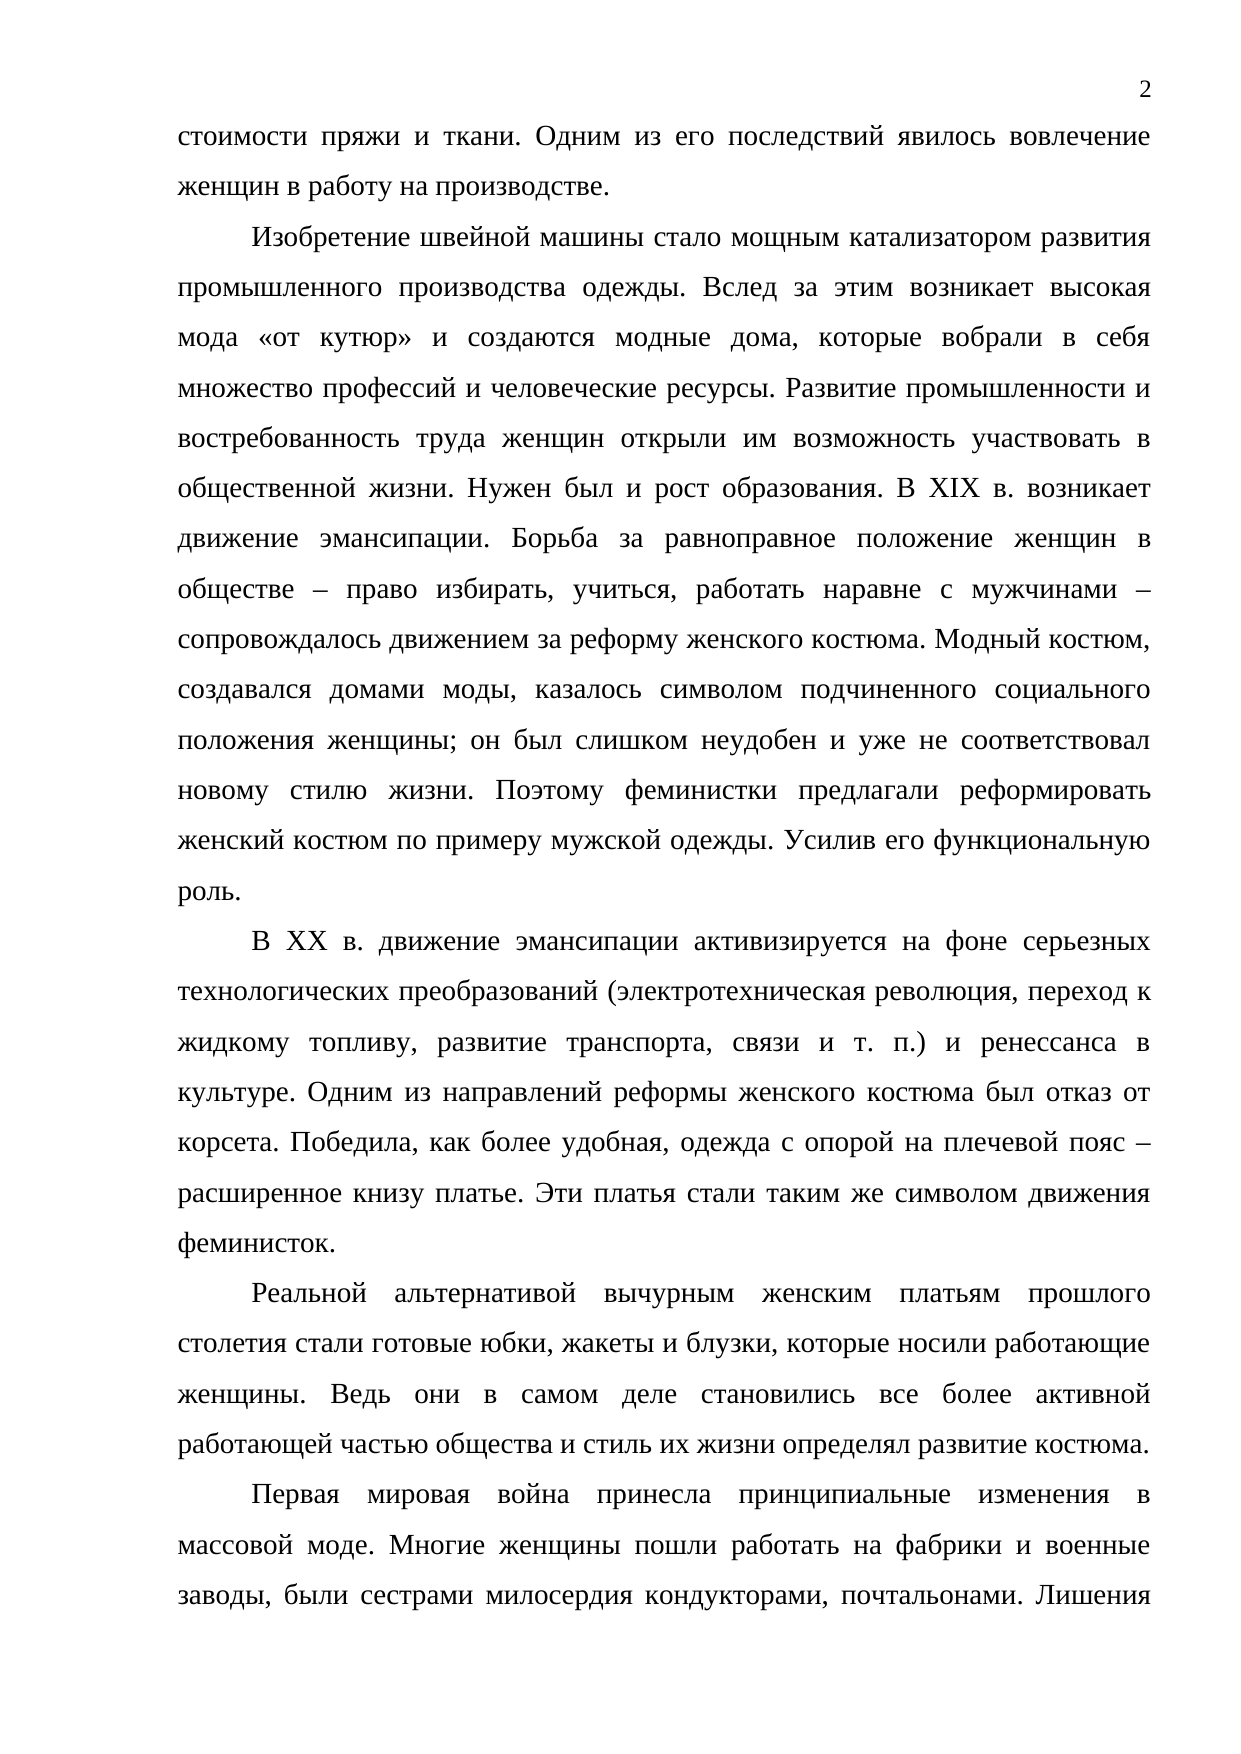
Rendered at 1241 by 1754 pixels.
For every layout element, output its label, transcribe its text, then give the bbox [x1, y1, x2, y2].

text Реальной альтернативой вычурным женским платьям прошлого столетия стали готовые юбки, жакеты и блузки, которые носили работающие женщины. Ведь они в самом деле становились все более активной работающей частью общества и стиль их жизни определял развитие костюма. [177, 1275, 1152, 1460]
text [177, 1477, 1152, 1611]
text Изобретение швейной машины стало мощным катализатором развития промышленного производства одежды. Вслед за этим возникает высокая мода «от кутюр» и создаются модные дома, которые вобрали в себя множество профессий и человеческие ресурсы. Развитие промышленности и востребованность труда женщин открыли им возможность участвовать в общественной жизни. Нужен был и рост образования. В XIX в. возникает движение эмансипации. Борьба за равноправное положение женщин в обществе – право избирать, учиться, работать наравне с мужчинами – сопровождалось движением за реформу женского костюма. Модный костюм, создавался домами моды, казалось символом подчиненного социального положения женщины; он был слишком неудобен и уже не соответствовал новому стилю жизни. Поэтому феминистки предлагали реформировать женский костюм по примеру мужской одежды. Усилив его функциональную роль. [177, 219, 1152, 906]
text В XX в. движение эмансипации активизируется на фоне серьезных технологических преобразований (электротехническая революция, переход к жидкому топливу, развитие транспорта, связи и т. п.) и ренессанса в культуре. Одним из направлений реформы женского костюма был отказ от корсета. Победила, как более удобная, одежда с опорой на плечевой пояс – расширенное книзу платье. Эти платья стали таким же символом движения феминисток. [177, 923, 1152, 1258]
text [177, 118, 1152, 202]
